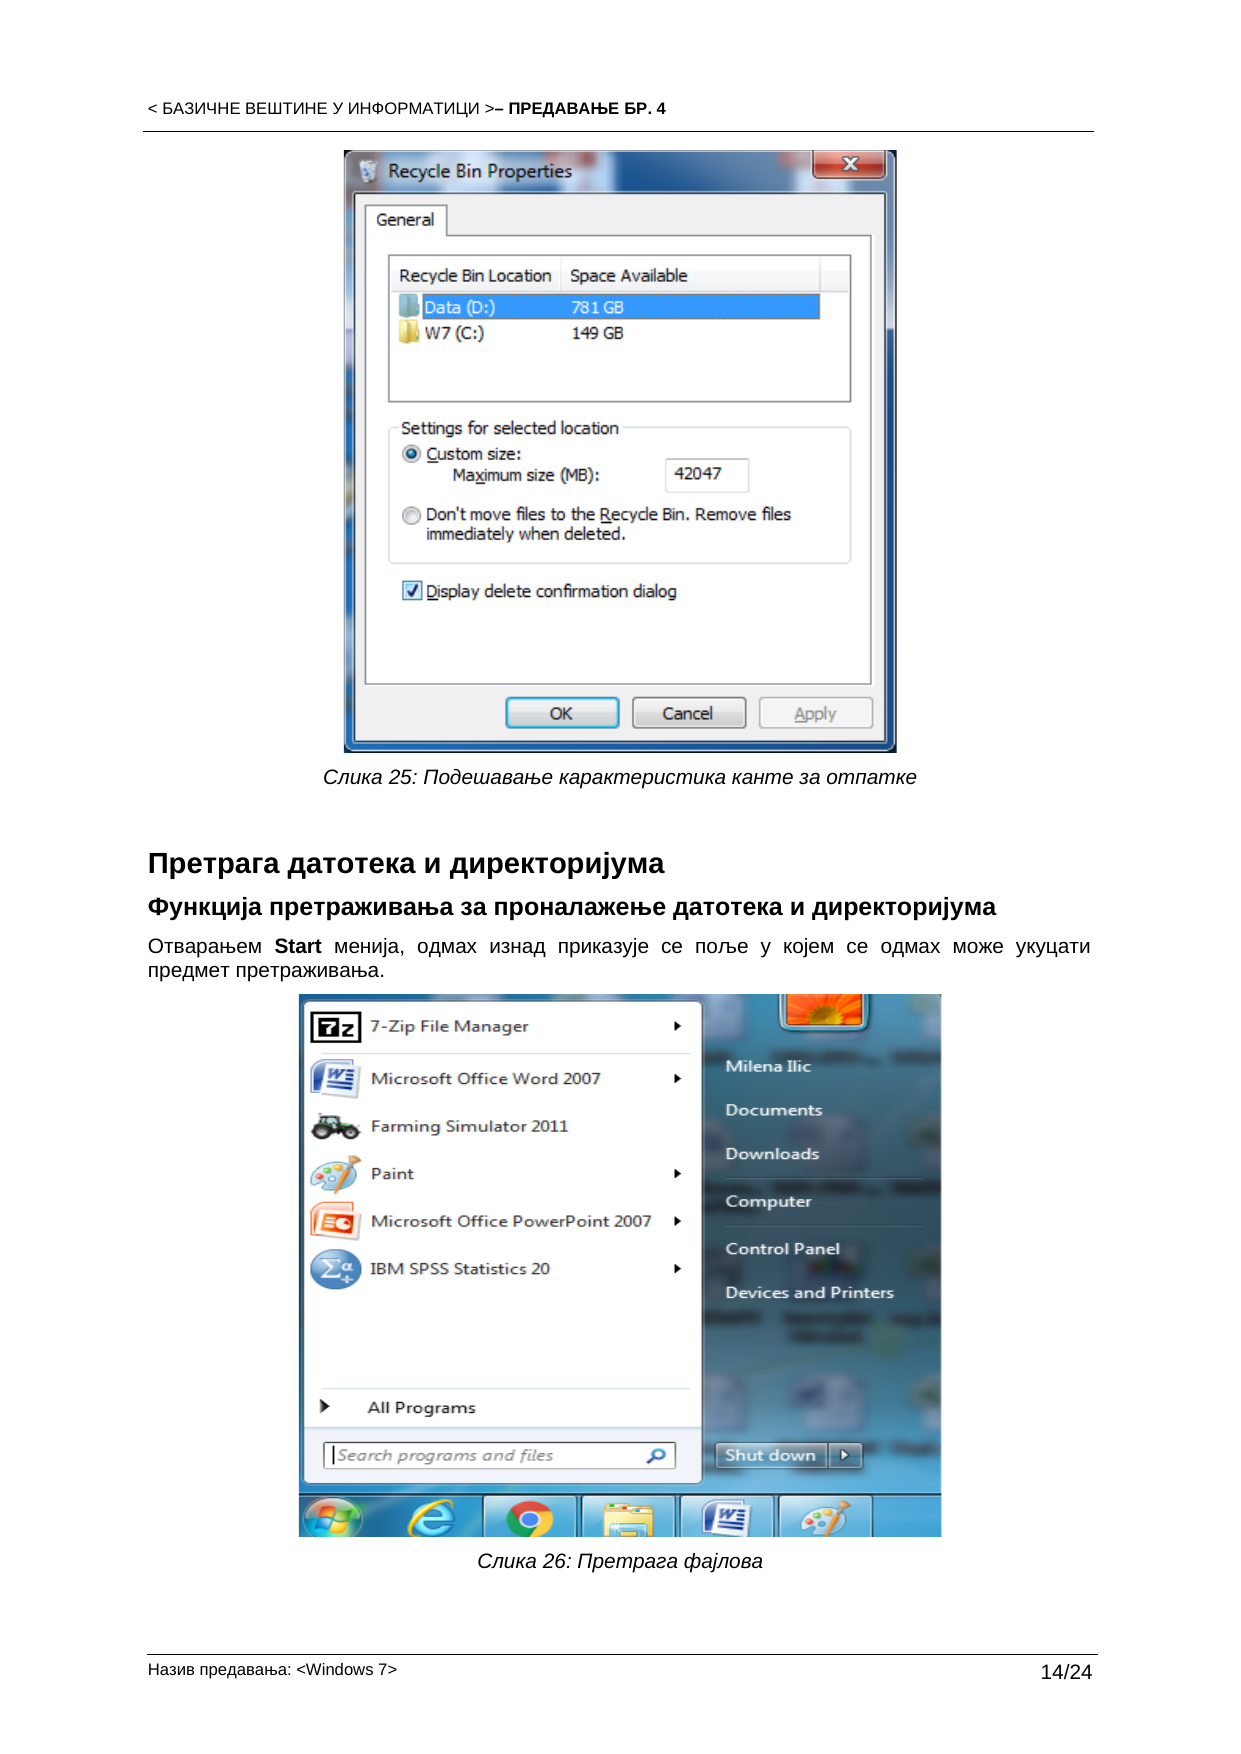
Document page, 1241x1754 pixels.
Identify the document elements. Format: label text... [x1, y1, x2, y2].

picture [298, 994, 942, 1537]
subtitle Претрага датотека и директоријума [148, 846, 1092, 880]
picture [343, 150, 897, 753]
subtitle Функција претраживања за проналажење датотека и директоријума [148, 892, 1092, 921]
text Отварањем Start менија, одмах изнад приказује се поље у којем се одмах може укуцати предмет претраживања. [148, 934, 1092, 982]
